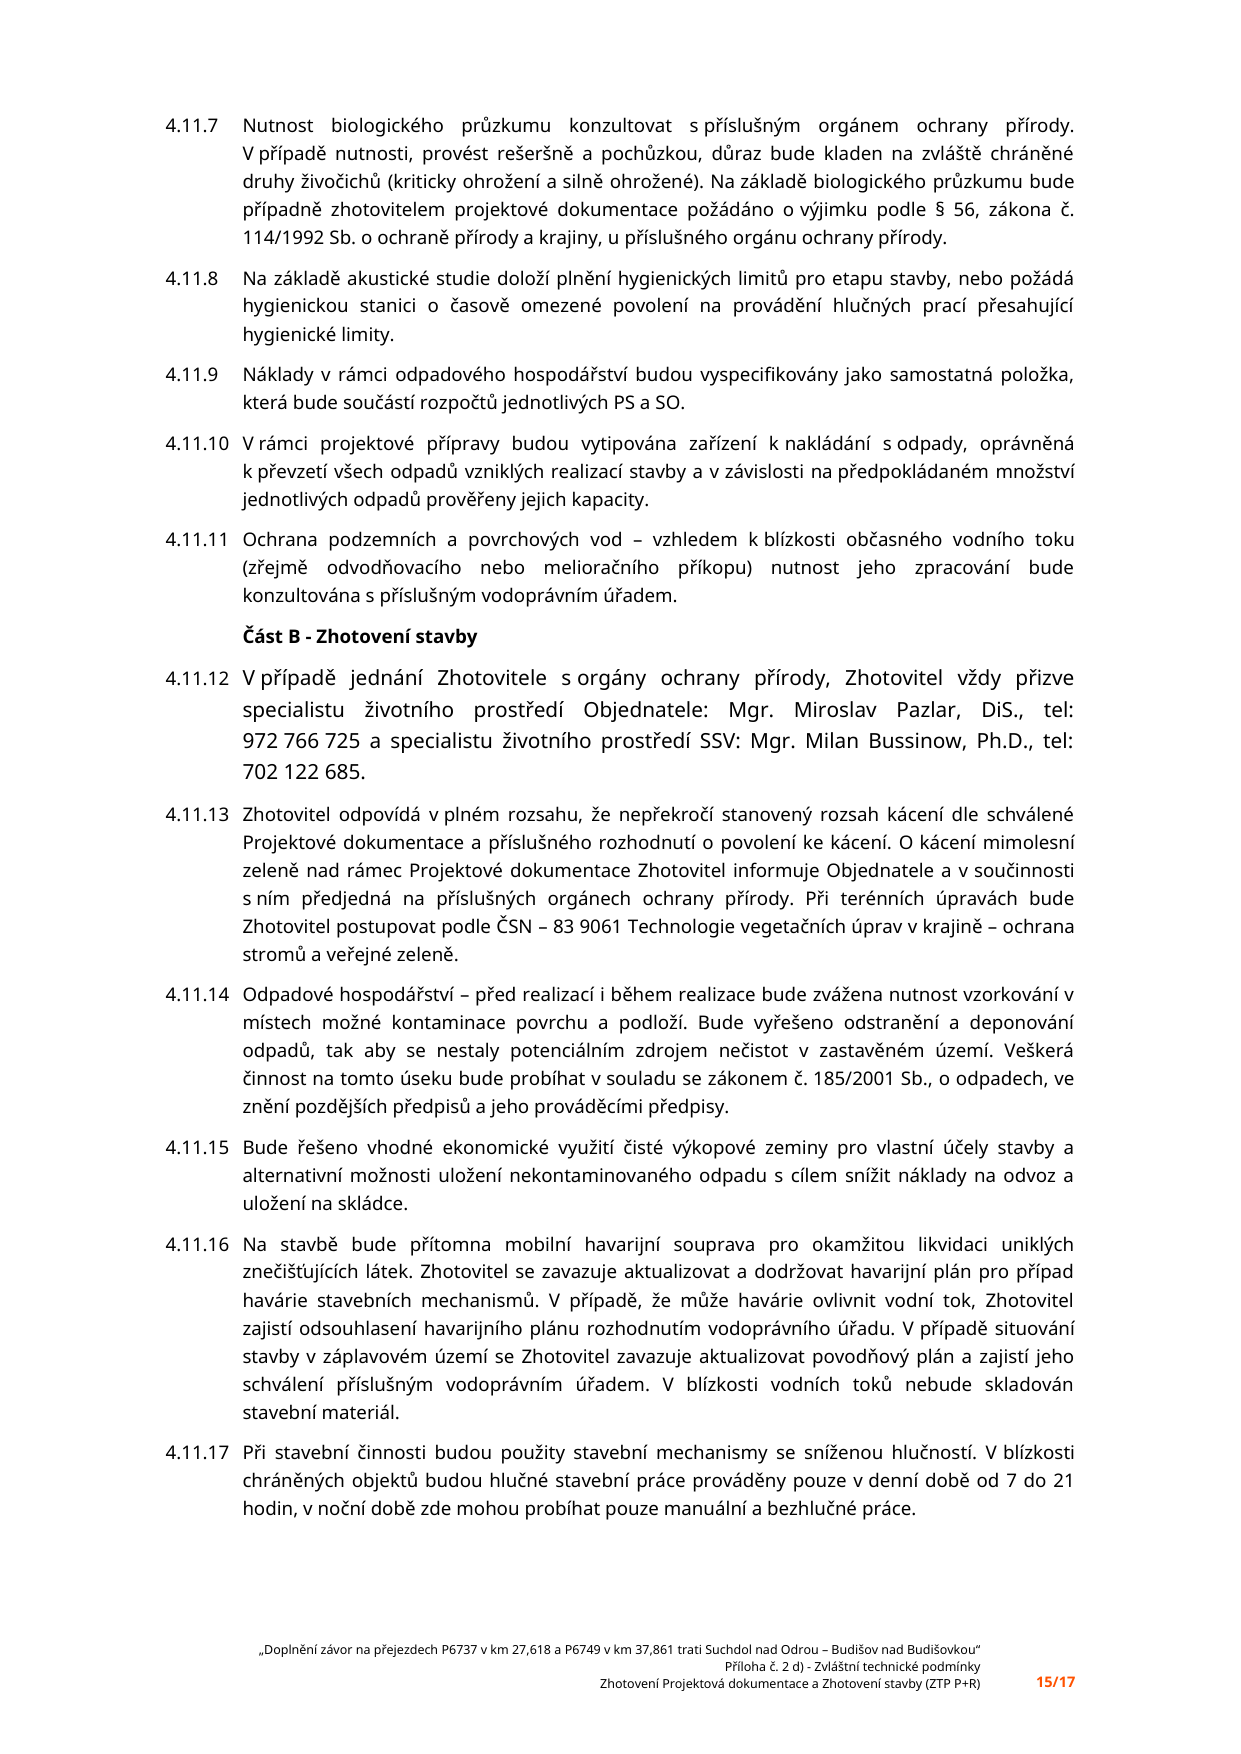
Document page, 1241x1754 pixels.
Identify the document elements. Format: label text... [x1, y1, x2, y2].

text Část B - Zhotovení stavby [242, 623, 1075, 648]
list Na základě akustické studie doloží plnění hygienických limitů pro etapu stavby, nebo požádá hygienickou stanici o časově omezené povolení na provádění hlučných prací přesahující hygienické limity. [165, 265, 1075, 346]
list Náklady v rámci odpadového hospodářství budou vyspecifikovány jako samostatná položka, která bude součástí rozpočtů jednotlivých PS a SO. [165, 361, 1075, 415]
text Na stavbě bude přítomna mobilní havarijní souprava pro okamžitou likvidaci uniklých znečišťujících látek. Zhotovitel se zavazuje aktualizovat a dodržovat havarijní plán pro případ havárie stavebních mechanismů. V případě, že může havárie ovlivnit vodní tok, Zhotovitel zajistí odsouhlasení havarijního plánu rozhodnutím vodoprávního úřadu. V případě situování stavby v záplavovém území se Zhotovitel zavazuje aktualizovat povodňový plán a zajistí jeho schválení příslušným vodoprávním úřadem. V blízkosti vodních toků nebude skladován stavební materiál. [165, 1231, 1075, 1424]
list Bude řešeno vhodné ekonomické využití čisté výkopové zeminy pro vlastní účely stavby a alternativní možnosti uložení nekontaminovaného odpadu s cílem snížit náklady na odvoz a uložení na skládce. [165, 1134, 1075, 1216]
list Nutnost biologického průzkumu konzultovat s příslušným orgánem ochrany přírody. V případě nutnosti, provést rešeršně a pochůzkou, důraz bude kladen na zvláště chráněné druhy živočichů (kriticky ohrožení a silně ohrožené). Na základě biologického průzkumu bude případně zhotovitelem projektové dokumentace požádáno o výjimku podle § 56, zákona č. 114/1992 Sb. o ochraně přírody a krajiny, u příslušného orgánu ochrany přírody. [165, 112, 1075, 250]
list Ochrana podzemních a povrchových vod – vzhledem k blízkosti občasného vodního toku (zřejmě odvodňovacího nebo melioračního příkopu) nutnost jeho zpracování bude konzultována s příslušným vodoprávním úřadem. [165, 526, 1075, 608]
list Odpadové hospodářství – před realizací i během realizace bude zvážena nutnost vzorkování v místech možné kontaminace povrchu a podloží. Bude vyřešeno odstranění a deponování odpadů, tak aby se nestaly potenciálním zdrojem nečistot v zastavěném území. Veškerá činnost na tomto úseku bude probíhat v souladu se zákonem č. 185/2001 Sb., o odpadech, ve znění pozdějších předpisů a jeho prováděcími předpisy. [165, 982, 1075, 1119]
list V rámci projektové přípravy budou vytipována zařízení k nakládání s odpady, oprávněná k převzetí všech odpadů vzniklých realizací stavby a v závislosti na předpokládaném množství jednotlivých odpadů prověřeny jejich kapacity. [165, 430, 1075, 511]
list V případě jednání Zhotovitele s orgány ochrany přírody, Zhotovitel vždy přizve specialistu životního prostředí Objednatele: Mgr. Miroslav Pazlar, DiS., tel: 972 766 725 a specialistu životního prostředí SSV: Mgr. Milan Bussinow, Ph.D., tel: 702 122 685. [165, 663, 1075, 786]
list Zhotovitel odpovídá v plném rozsahu, že nepřekročí stanovený rozsah kácení dle schválené Projektové dokumentace a příslušného rozhodnutí o povolení ke kácení. O kácení mimolesní zeleně nad rámec Projektové dokumentace Zhotovitel informuje Objednatele a v součinnosti s ním předjedná na příslušných orgánech ochrany přírody. Při terénních úpravách bude Zhotovitel postupovat podle ČSN – 83 9061 Technologie vegetačních úprav v krajině – ochrana stromů a veřejné zeleně. [165, 801, 1075, 967]
text Při stavební činnosti budou použity stavební mechanismy se sníženou hlučností. V blízkosti chráněných objektů budou hlučné stavební práce prováděny pouze v denní době od 7 do 21 hodin, v noční době zde mohou probíhat pouze manuální a bezhlučné práce. [165, 1439, 1075, 1521]
